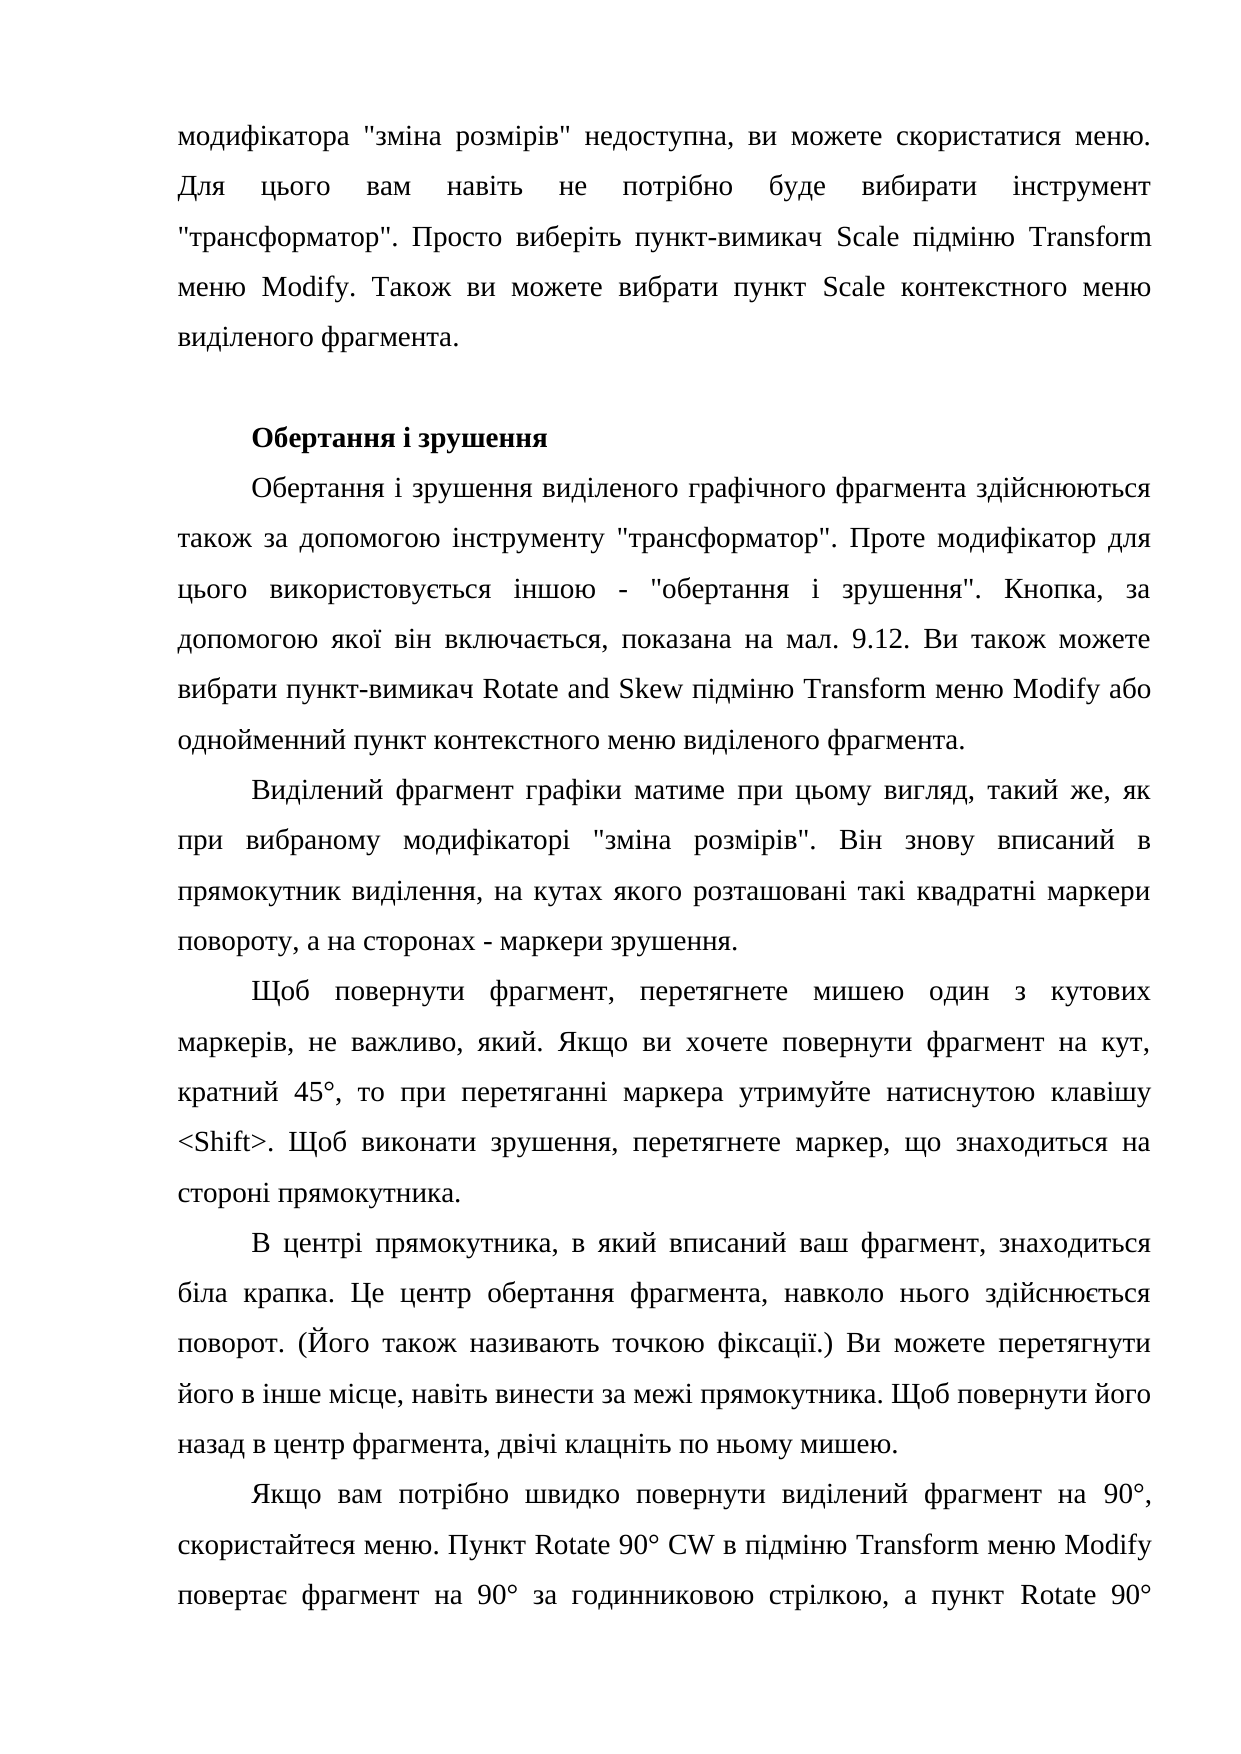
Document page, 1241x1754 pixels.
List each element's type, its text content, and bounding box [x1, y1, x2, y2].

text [177, 1477, 1152, 1611]
text Обертання і зрушення [177, 420, 1152, 453]
text Виділений фрагмент графіки матиме при цьому вигляд, такий же, як при вибраному модифікаторі "зміна розмірів". Він знову вписаний в прямокутник виділення, на кутах якого розташовані такі квадратні маркери повороту, а на сторонах - маркери зрушення. [177, 772, 1152, 957]
text В центрі прямокутника, в який вписаний ваш фрагмент, знаходиться біла крапка. Це центр обертання фрагмента, навколо нього здійснюється поворот. (Його також називають точкою фіксації.) Ви можете перетягнути його в інше місце, навіть винести за межі прямокутника. Щоб повернути його назад в центр фрагмента, двічі клацніть по ньому мишею. [177, 1225, 1152, 1460]
text Обертання і зрушення виділеного графічного фрагмента здійснюються також за допомогою інструменту "трансформатор". Проте модифікатор для цього використовується іншою - "обертання і зрушення". Кнопка, за допомогою якої він включається, показана на мал. 9.12. Ви також можете вибрати пункт-вимикач Rotate and Skew підміню Transform меню Modify або однойменний пункт контекстного меню виділеного фрагмента. [177, 470, 1152, 755]
text Щоб повернути фрагмент, перетягнете мишею один з кутових маркерів, не важливо, який. Якщо ви хочете повернути фрагмент на кут, кратний 45°, то при перетяганні маркера утримуйте натиснутою клавішу <Shift>. Щоб виконати зрушення, перетягнете маркер, що знаходиться на стороні прямокутника. [177, 973, 1152, 1208]
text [177, 118, 1152, 353]
